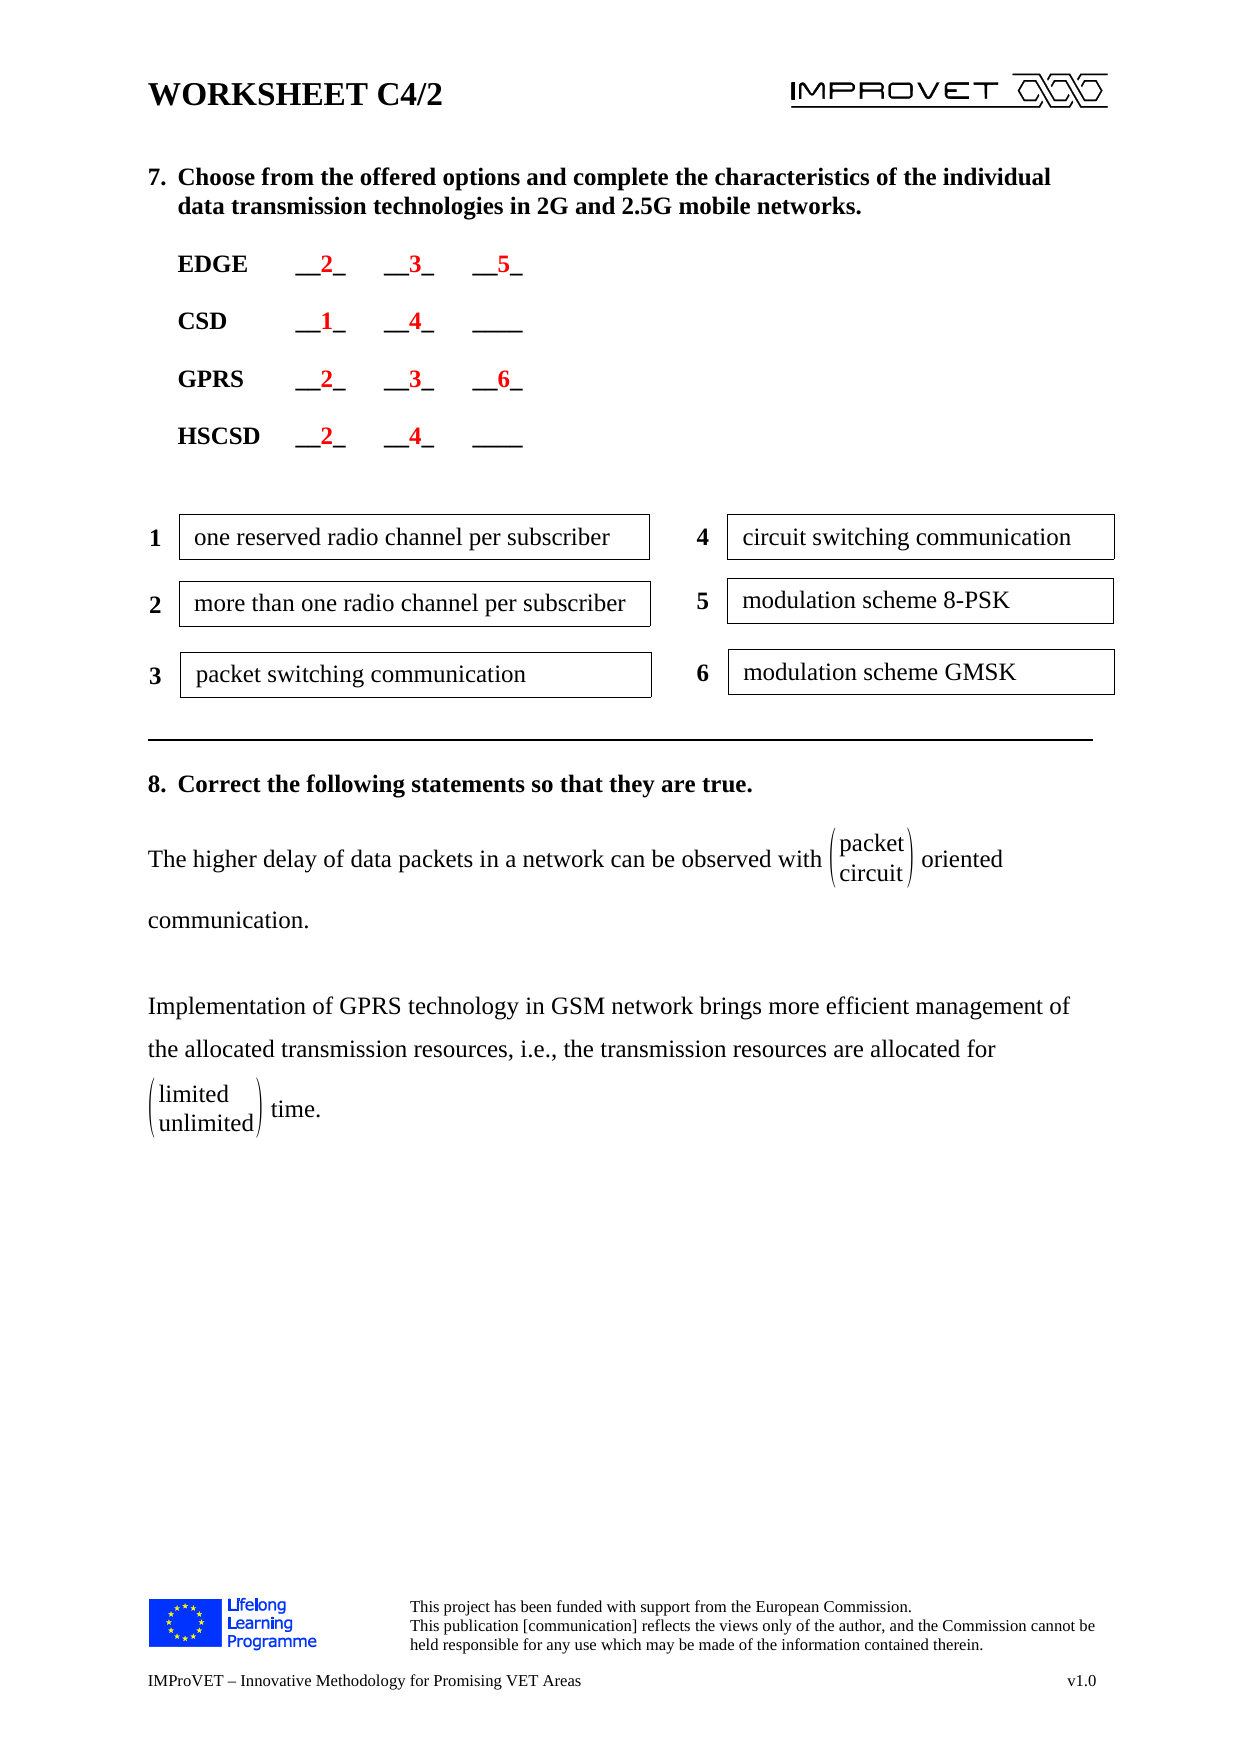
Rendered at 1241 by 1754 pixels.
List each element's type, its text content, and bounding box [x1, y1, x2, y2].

text Choose from the offered options and complete the characteristics of the individual data transmission technologies in 2G and 2.5G mobile networks. [148, 162, 1093, 220]
text GPRS __2_ __3_ __6_ [148, 364, 1093, 392]
text HSCSD __2_ __4_ ____ [148, 421, 1093, 450]
text EDGE __2_ __3_ __5_ [148, 249, 1093, 277]
text The higher delay of data packets in a network can be observed with oriented communication. [148, 827, 1093, 933]
text CSD __1_ __4_ ____ [148, 306, 1093, 335]
text Correct the following statements so that they are true. [148, 769, 1093, 798]
text Implementation of GPRS technology in GSM network brings more efficient management of the allocated transmission resources, i.e., the transmission resources are allocated for time. [148, 991, 1093, 1141]
